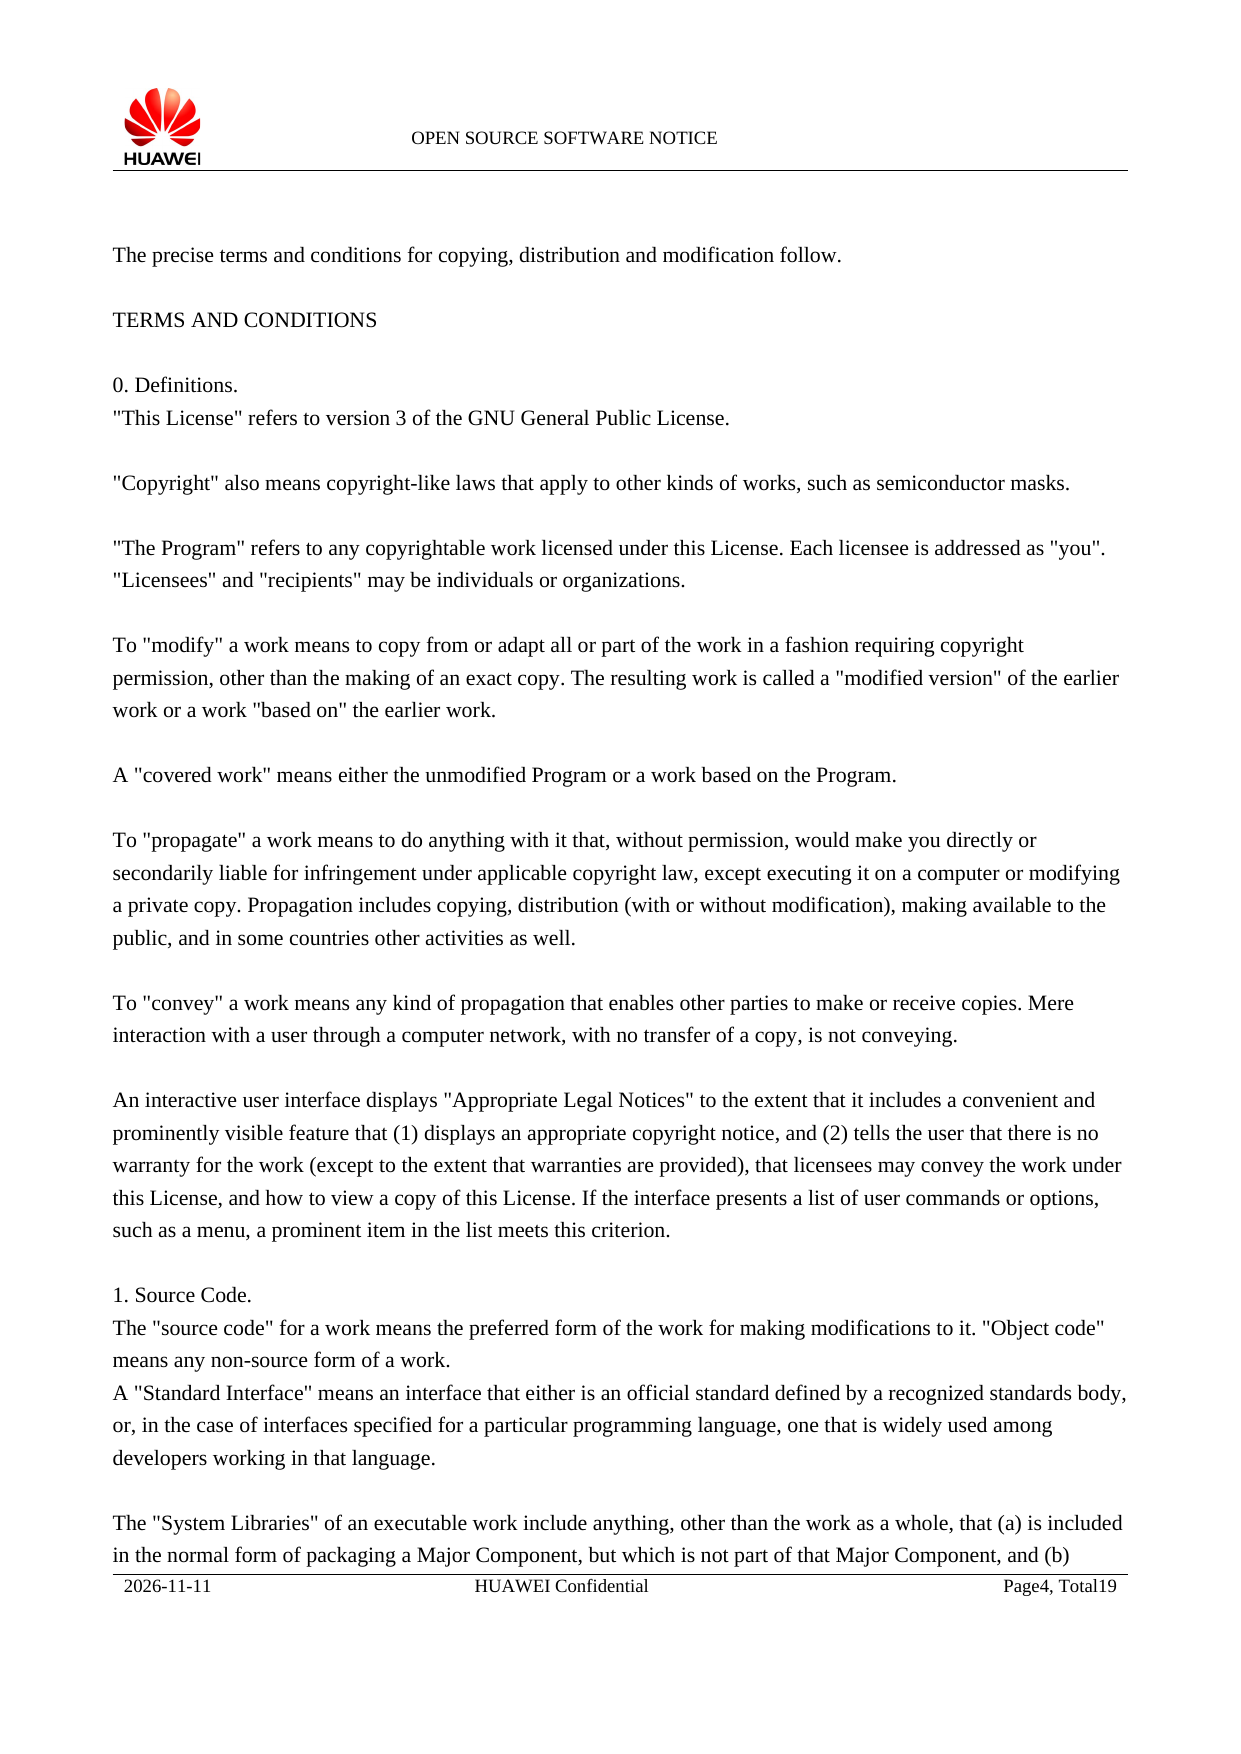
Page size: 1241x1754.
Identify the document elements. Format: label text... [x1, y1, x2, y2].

picture [124, 88, 201, 165]
